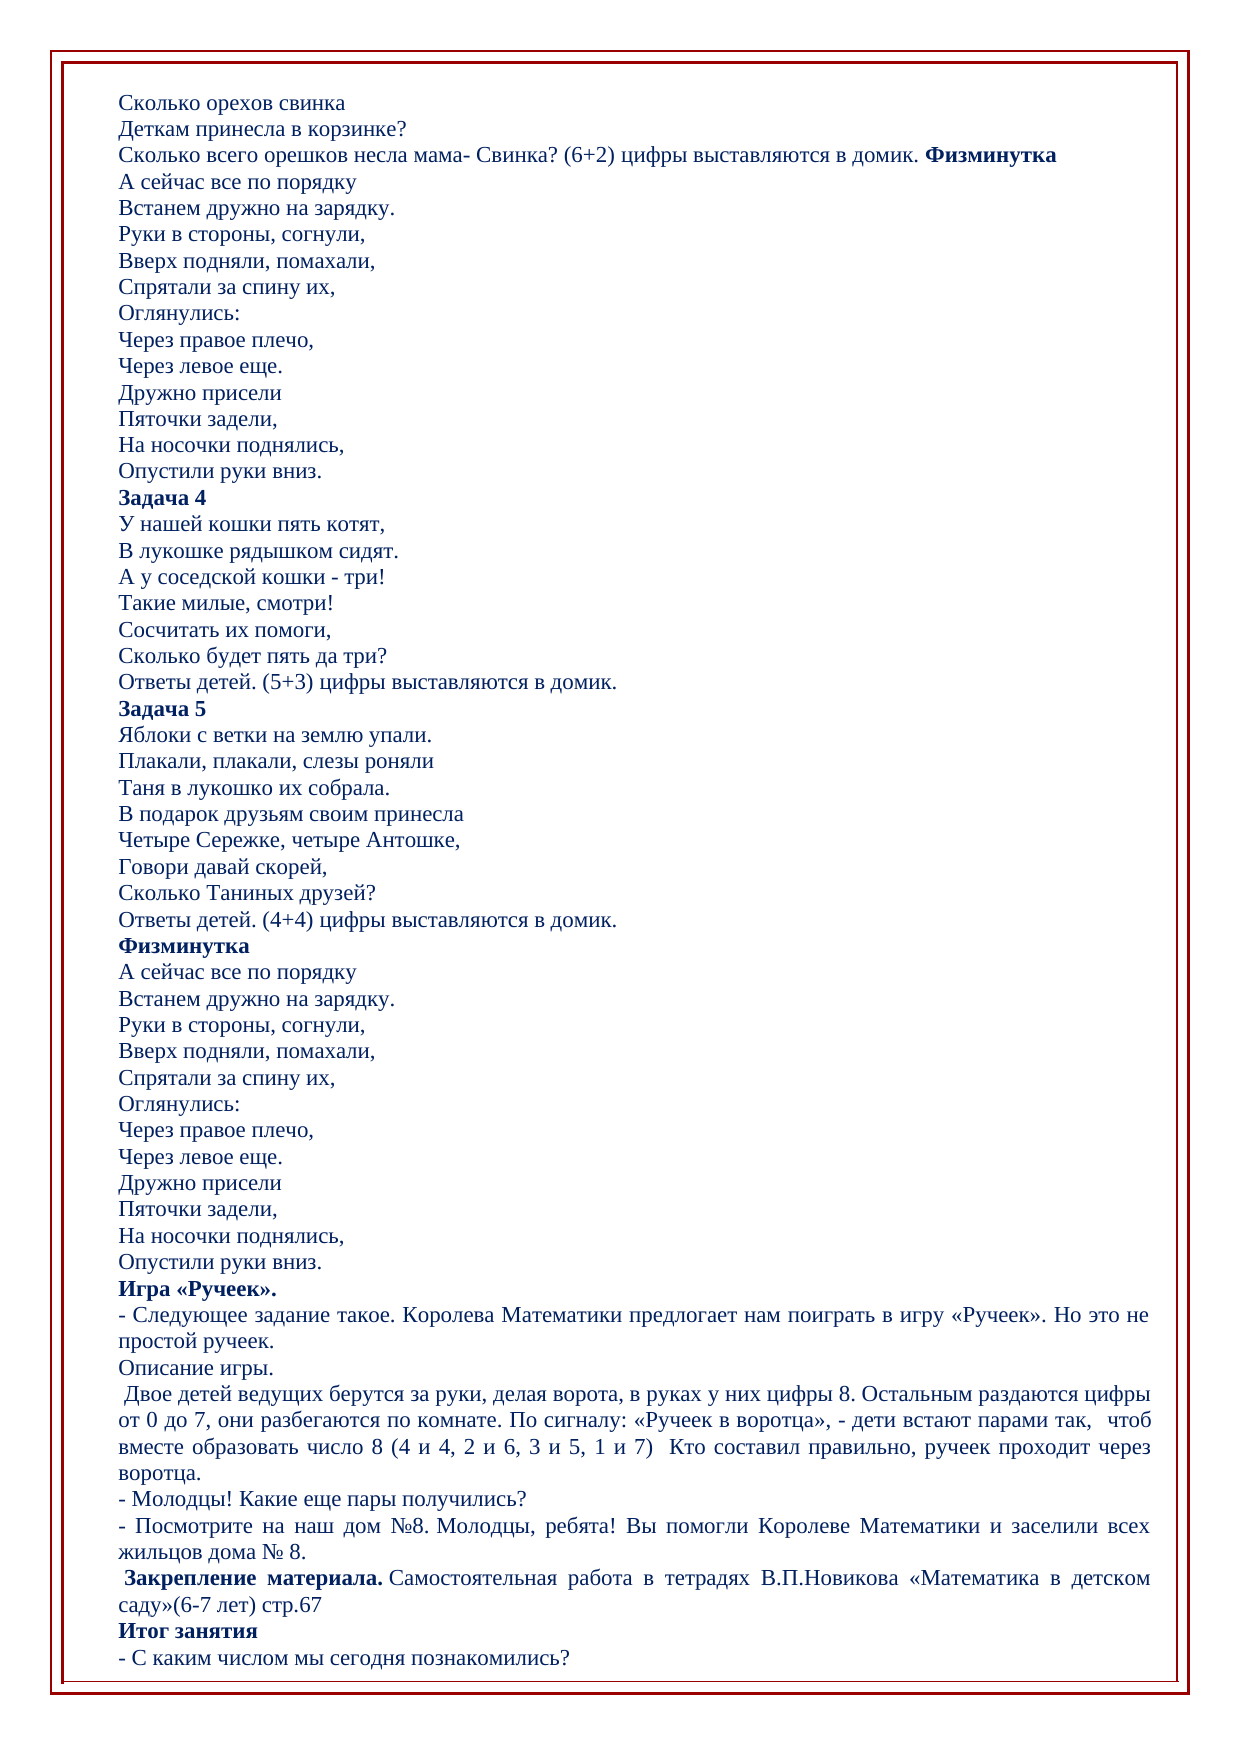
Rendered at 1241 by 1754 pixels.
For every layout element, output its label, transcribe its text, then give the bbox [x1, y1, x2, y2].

text Задача 5 [118, 695, 1152, 721]
text А сейчас все по порядку [118, 958, 1152, 985]
text Встанем дружно на зарядку. [118, 985, 1152, 1011]
text У нашей кошки пять котят, [118, 510, 1152, 537]
text Сколько всего орешков несла мама- Свинка? (6+2) цифры выставляются в домик. Физминутка [118, 141, 1152, 168]
text В лукошке рядышком сидят. [118, 537, 1152, 563]
text Сколько будет пять да три? [118, 642, 1152, 668]
text В подарок друзьям своим принесла [118, 800, 1152, 827]
text Закрепление материала. Самостоятельная работа в тетрадях В.П.Новикова «Математика в детском саду»(6-7 лет) стр.67 [118, 1564, 1152, 1617]
text Деткам принесла в корзинке? [118, 115, 1152, 141]
text А у соседской кошки - три! [118, 563, 1152, 589]
text Через правое плечо, [118, 1116, 1152, 1143]
text Говори давай скорей, [118, 853, 1152, 879]
text Физминутка [118, 932, 1152, 958]
text Спрятали за спину их, [118, 1064, 1152, 1090]
text Сколько орехов свинка [118, 89, 1152, 115]
text Дружно присели [118, 378, 1152, 405]
text Руки в стороны, согнули, [118, 1011, 1152, 1037]
text Двое детей ведущих берутся за руки, делая ворота, в руках у них цифры 8. Остальным раздаются цифры от 0 до 7, они разбегаются по комнате. По сигналу: «Ручеек в воротца», - дети встают парами так, чтоб вместе образовать число 8 (4 и 4, 2 и 6, 3 и 5, 1 и 7) Кто составил правильно, ручеек проходит через воротца. [118, 1380, 1152, 1485]
text Пяточки задели, [118, 1196, 1152, 1222]
text На носочки поднялись, [118, 431, 1152, 458]
text - Посмотрите на наш дом №8. Молодцы, ребята! Вы помогли Королеве Математики и заселили всех жильцов дома № 8. [118, 1512, 1152, 1564]
text Задача 4 [118, 484, 1152, 510]
text На носочки поднялись, [118, 1222, 1152, 1248]
text Опустили руки вниз. [118, 1248, 1152, 1274]
text Оглянулись: [118, 1090, 1152, 1116]
text Спрятали за спину их, [118, 273, 1152, 299]
text Дружно присели [118, 1169, 1152, 1196]
text Игра «Ручеек». [118, 1274, 1152, 1301]
text Ответы детей. (5+3) цифры выставляются в домик. [118, 668, 1152, 695]
text Ответы детей. (4+4) цифры выставляются в домик. [118, 906, 1152, 932]
text - С каким числом мы сегодня познакомились? [118, 1643, 1152, 1670]
text А сейчас все по порядку [118, 168, 1152, 194]
text Вверх подняли, помахали, [118, 1037, 1152, 1064]
text Четыре Сережке, четыре Антошке, [118, 827, 1152, 853]
text Сколько Таниных друзей? [118, 879, 1152, 906]
text Таня в лукошко их собрала. [118, 774, 1152, 800]
text Встанем дружно на зарядку. [118, 194, 1152, 220]
text Итог занятия [118, 1617, 1152, 1643]
text Сосчитать их помоги, [118, 616, 1152, 642]
text Через левое еще. [118, 1143, 1152, 1169]
text - Следующее задание такое. Королева Математики предлогает нам поиграть в игру «Ручеек». Но это не простой ручеек. [118, 1301, 1152, 1354]
text Через левое еще. [118, 352, 1152, 378]
text Опустили руки вниз. [118, 458, 1152, 484]
text - Молодцы! Какие еще пары получились? [118, 1485, 1152, 1512]
text Такие милые, смотри! [118, 589, 1152, 616]
text Яблоки с ветки на землю упали. [118, 721, 1152, 747]
text Плакали, плакали, слезы роняли [118, 747, 1152, 774]
text Оглянулись: [118, 299, 1152, 326]
text Вверх подняли, помахали, [118, 247, 1152, 273]
text Через правое плечо, [118, 326, 1152, 352]
text Описание игры. [118, 1354, 1152, 1380]
text Руки в стороны, согнули, [118, 220, 1152, 247]
text Пяточки задели, [118, 405, 1152, 431]
